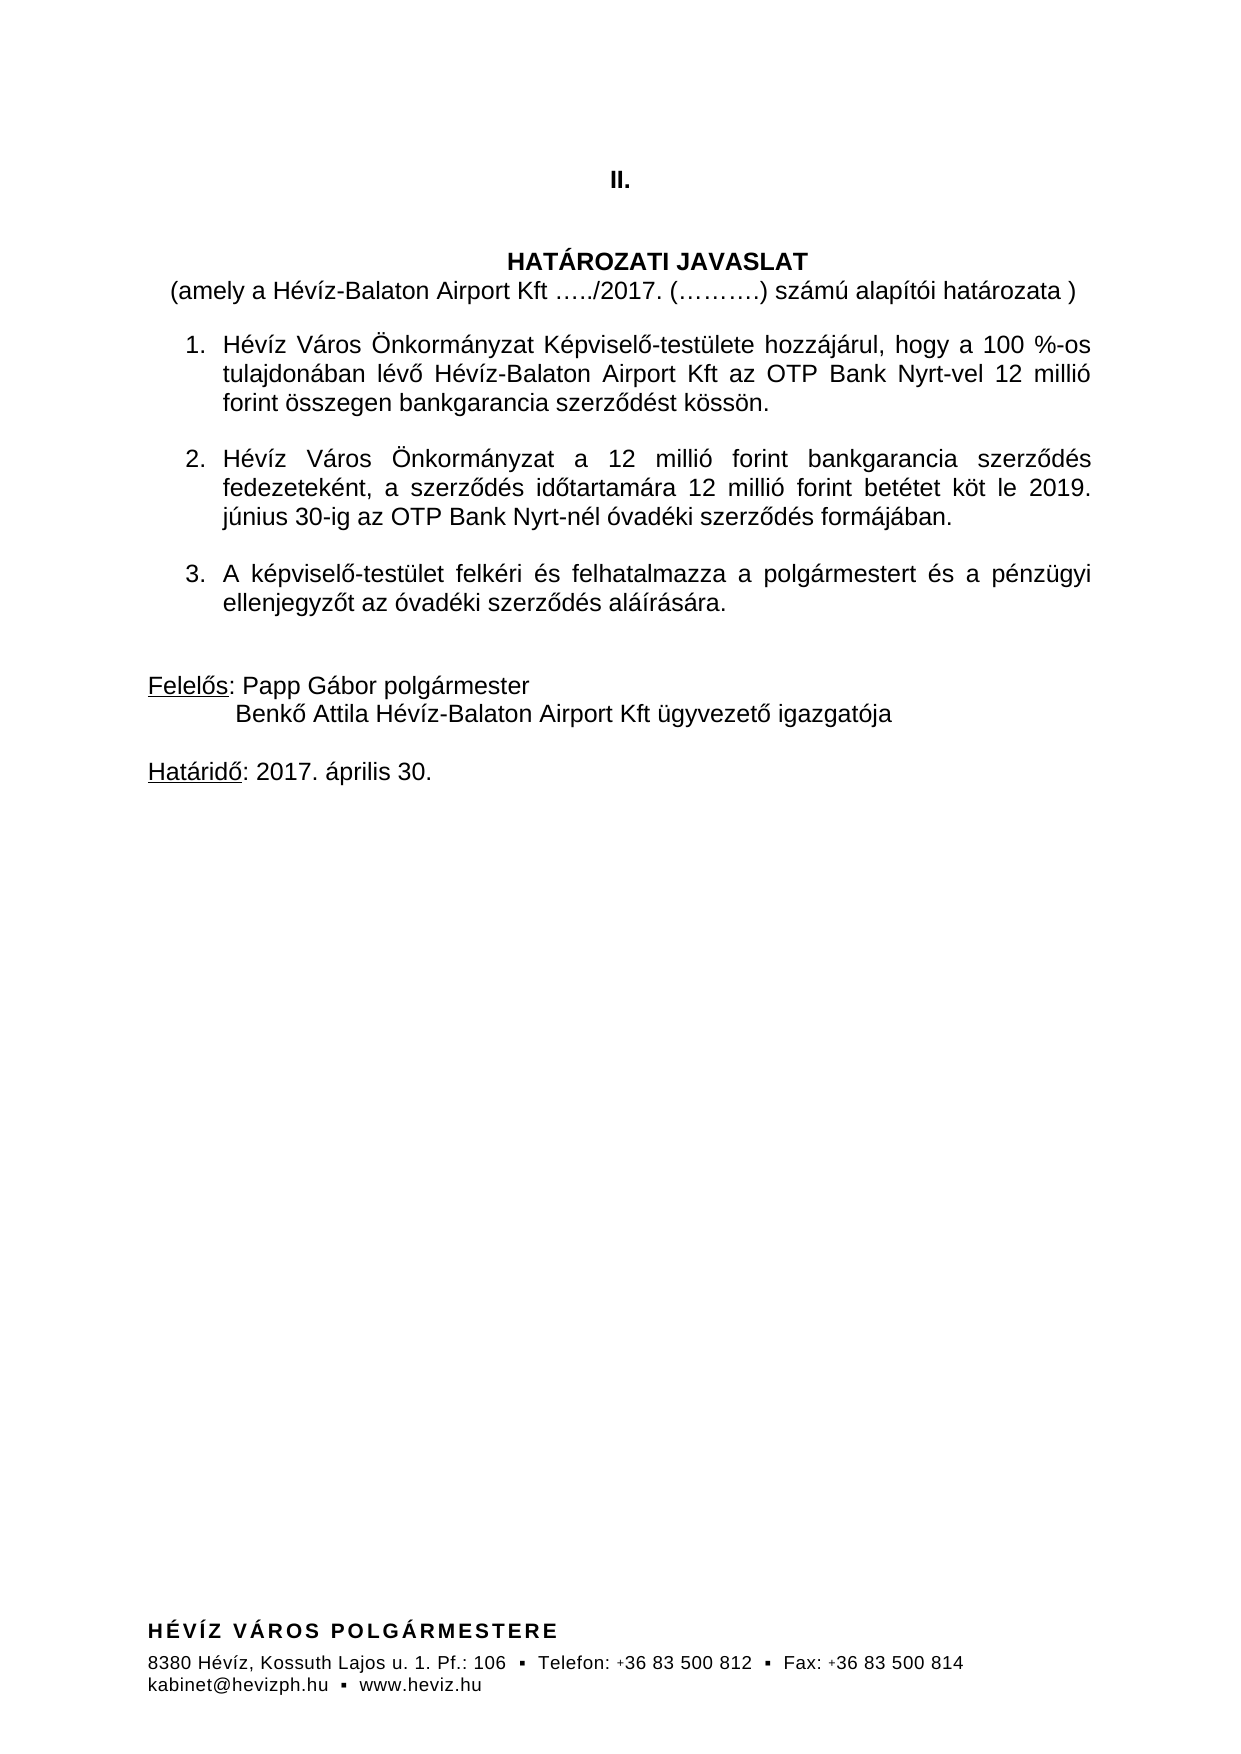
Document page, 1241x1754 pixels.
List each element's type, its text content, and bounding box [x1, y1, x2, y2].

text (amely a Hévíz-Balaton Airport Kft …../2017. (……….) számú alapítói határozata ) [148, 276, 1093, 305]
list Hévíz Város Önkormányzat a 12 millió forint bankgarancia szerződés fedezeteként, a szerződés időtartamára 12 millió forint betétet köt le 2019. június 30-ig az OTP Bank Nyrt-nél óvadéki szerződés formájában. [185, 444, 1093, 531]
text Benkő Attila Hévíz-Balaton Airport Kft ügyvezető igazgatója [148, 699, 1093, 728]
list Hévíz Város Önkormányzat Képviselő-testülete hozzájárul, hogy a 100 %-os tulajdonában lévő Hévíz-Balaton Airport Kft az OTP Bank Nyrt-vel 12 millió forint összegen bankgarancia szerződést kössön. [185, 330, 1093, 416]
text Felelős: polgármester [148, 671, 1093, 699]
text Határidő: 2017. április 30. [148, 757, 1093, 786]
list A képviselő-testület felkéri és felhatalmazza a polgármestert és a pénzügyi ellenjegyzőt az óvadéki szerződés aláírására. [185, 559, 1093, 617]
text II. [148, 165, 1093, 193]
text HATÁROZATI JAVASLAT [223, 247, 1093, 276]
